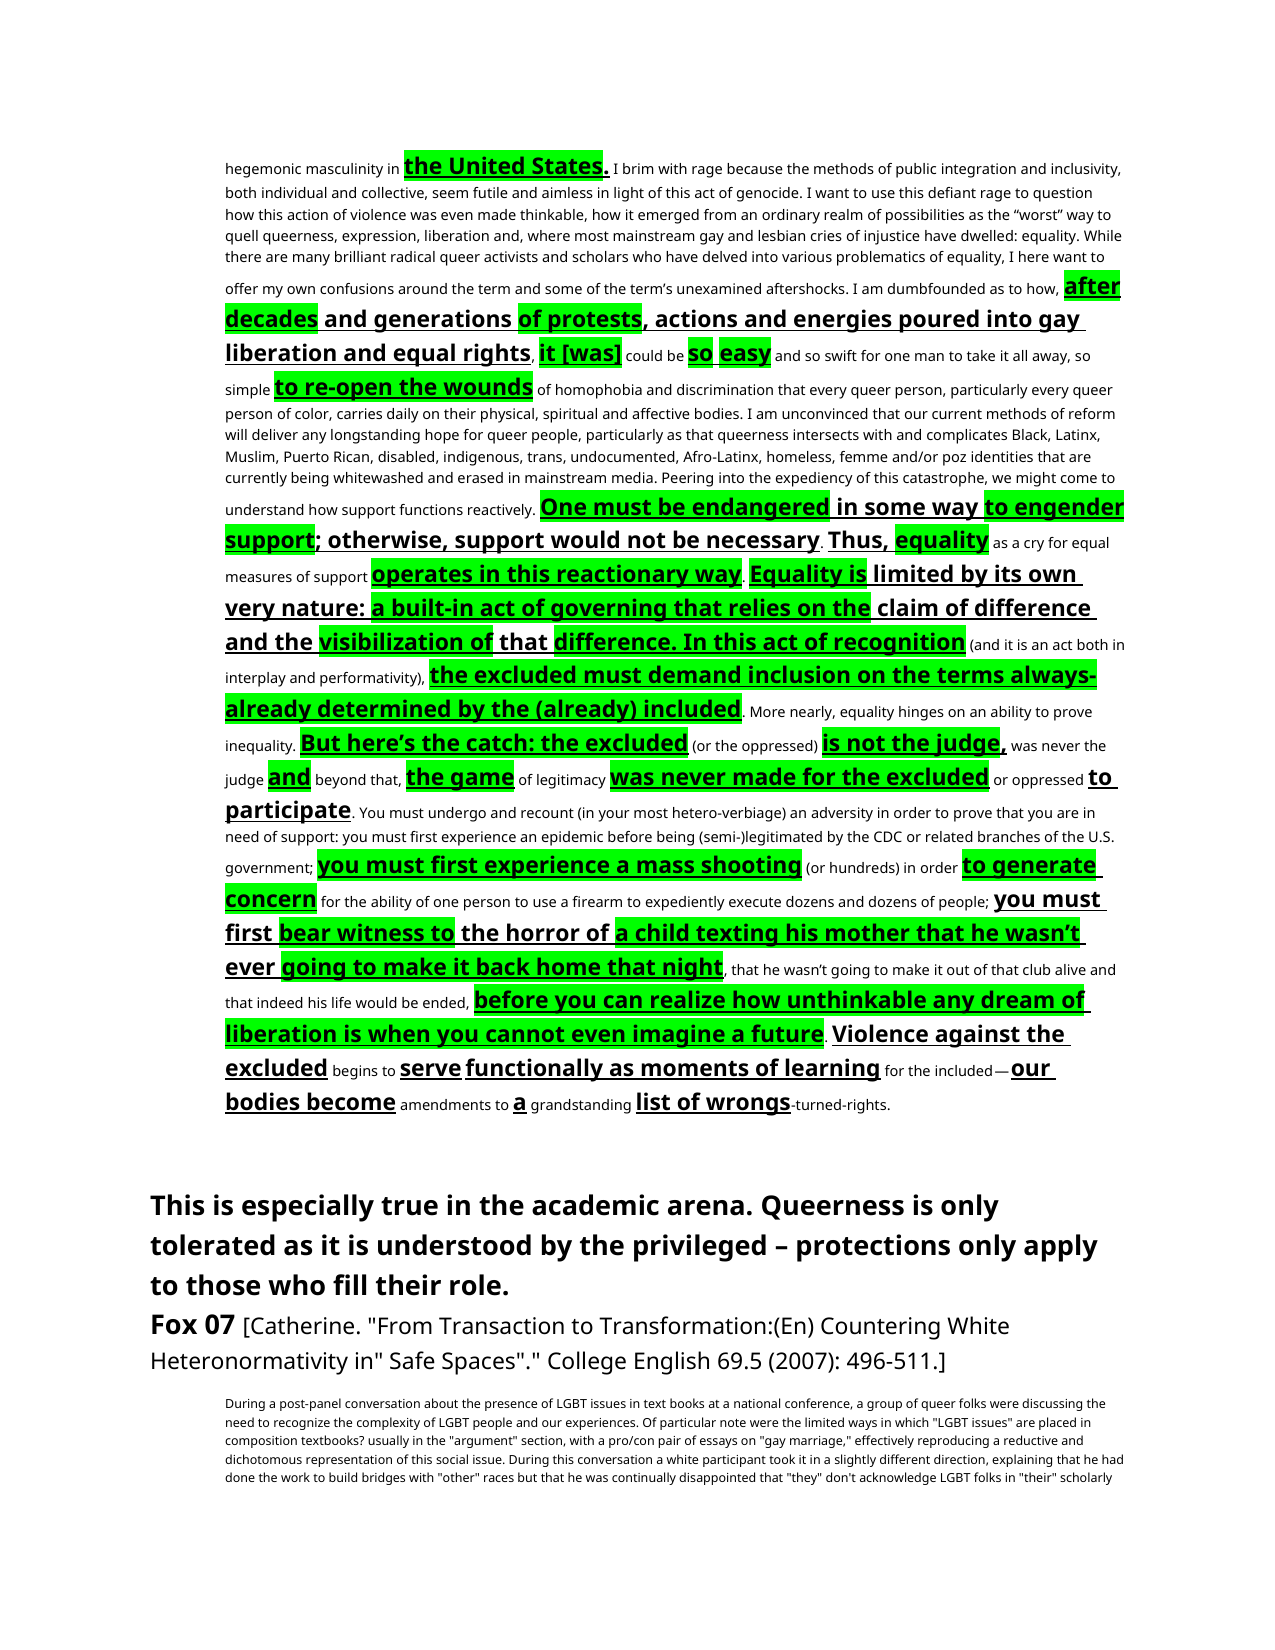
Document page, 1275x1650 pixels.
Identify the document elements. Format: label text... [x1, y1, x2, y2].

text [225, 150, 1125, 1117]
subtitle This is especially true in the academic arena. Queerness is only tolerated as it is understood by the privileged – protections only apply to those who fill their role. [150, 1186, 1125, 1303]
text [225, 1396, 1125, 1486]
text Fox 07 [Catherine. "From Transaction to Transformation:(En) Countering White Heteronormativity in" Safe Spaces"." College English 69.5 (2007): 496-511.] [150, 1306, 1125, 1376]
